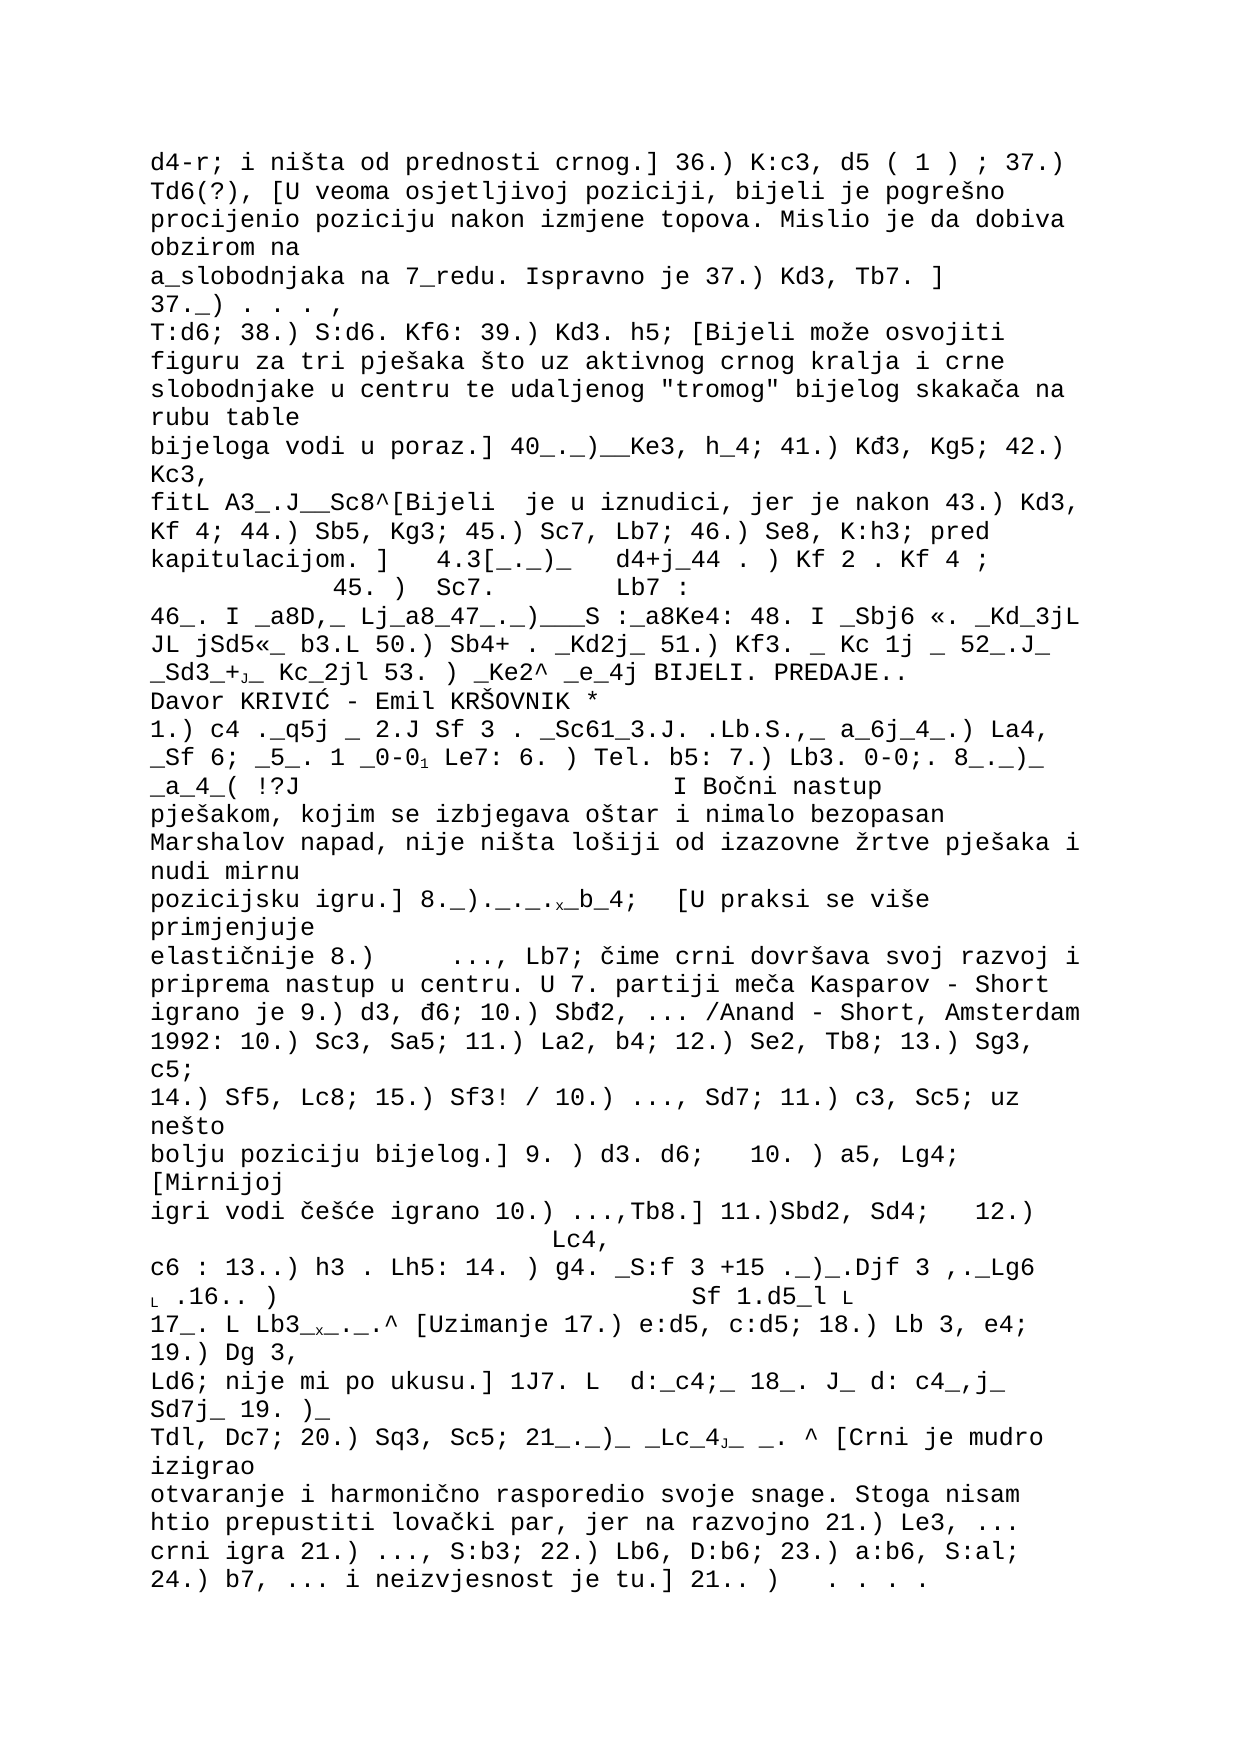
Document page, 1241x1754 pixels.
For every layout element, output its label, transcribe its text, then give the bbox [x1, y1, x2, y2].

text 1.) c4 ._q5j _ 2.J Sf 3 . _Sc61_3.J. .Lb.S.,_ a_6j_4_.) La4, _Sf 6; _5_. 1 _0-01 Le7: 6. ) Tel. b5: 7.) Lb3. 0-0;. 8_._)_ _a_4_( !?J I Bočni nastup [150, 717, 1090, 802]
text 14.) Sf5, Lc8; 15.) Sf3! / 10.) ..., Sd7; 11.) c3, Sc5; uz nešto [150, 1085, 1090, 1142]
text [150, 1482, 1090, 1595]
text Ld6; nije mi po ukusu.] 1J7. L d:_c4;_ 18_. J_ d: c4_,j_ Sd7j_ 19. )_ [150, 1368, 1090, 1425]
text pješakom, kojim se izbjegava oštar i nimalo bezopasan Marshalov napad, nije ništa lošiji od izazovne žrtve pješaka i nudi mirnu [150, 802, 1090, 887]
text priprema nastup u centru. U 7. partiji meča Kasparov - Short igrano je 9.) d3, đ6; 10.) Sbđ2, ... /Anand - Short, Amsterdam 1992: 10.) Sc3, Sa5; 11.) La2, b4; 12.) Se2, Tb8; 13.) Sg3, c5; [150, 972, 1090, 1085]
text bolju poziciju bijelog.] 9. ) d3. d6; 10. ) a5, Lg4; [Mirnijoj [150, 1142, 1090, 1198]
text Davor KRIVIĆ - Emil KRŠOVNIK * [150, 688, 1090, 717]
text T:d6; 38.) S:d6. Kf6: 39.) Kd3. h5; [Bijeli može osvojiti figuru za tri pješaka što uz aktivnog crnog kralja i crne slobodnjake u centru te udaljenog "tromog" bijelog skakača na rubu table [150, 320, 1090, 433]
text fitL A3_.J__Sc8^ [Bijeli je u iznudici, jer je nakon 43.) Kd3, [150, 490, 1090, 518]
text Kf 4; 44.) Sb5, Kg3; 45.) Sc7, Lb7; 46.) Se8, K:h3; pred kapitulacijom. ] 4.3[_._)_ d4+j_ 44 . ) Kf 2 . Kf 4 ; 45. ) Sc7. Lb7 : [150, 518, 1090, 603]
text pozicijsku igru.] 8._) ._._.x_b_4; [U praksi se više primjenjuje [150, 887, 1090, 943]
text c6 : 13..) h3 . Lh5: 14. ) g4. _S:f 3 +15 ._)_.Djf 3 ,._Lg6 L .16.. ) Sf 1. d5_l l [150, 1255, 1090, 1312]
text 46_. I _a8D,_ Lj_a8_47_._)___S :_a8Ke4: 48. I _Sbj6 «. _Kd_3jL JL jSd5«_ b3.L 50.) Sb4+ . _Kd2j_ 51.) Kf3. _ Kc 1j _ 52_.J_ _Sd3_+J_ Kc_2jl 53. ) _Ke2^ _e_4j BIJELI. PREDAJE.. [150, 603, 1090, 688]
text igri vodi češće igrano 10.) ..., Tb8.] 11.) Sbd2, Sd4; 12.) Lc4, [150, 1198, 1090, 1255]
text bijeloga vodi u poraz.] 40_._)__Ke3, h_4; 41.) Kđ3, Kg5; 42.) Kc3, [150, 433, 1090, 490]
text a_slobodnjaka na 7_redu. Ispravno je 37.) Kd3, Tb7. ] 37._) . . . , [150, 263, 1090, 320]
text 17_. L Lb3_x_._.^ [Uzimanje 17.) e:d5, c:d5; 18.) Lb 3, e4; 19.) Dg 3, [150, 1312, 1090, 1368]
text elastičnije 8.) ..., Lb7; čime crni dovršava svoj razvoj i [150, 943, 1090, 972]
text Tdl, Dc7; 20.) Sq3, Sc5; 21_._)_ _Lc_4J_ _. ^ [Crni je mudro izigrao [150, 1425, 1090, 1482]
text d4-r; i ništa od prednosti crnog.] 36.) K:c3, d5 ( 1 ) ; 37.) Td6(?), [U veoma osjetljivoj poziciji, bijeli je pogrešno procijenio poziciju nakon izmjene topova. Mislio je da dobiva obzirom na [150, 150, 1090, 263]
